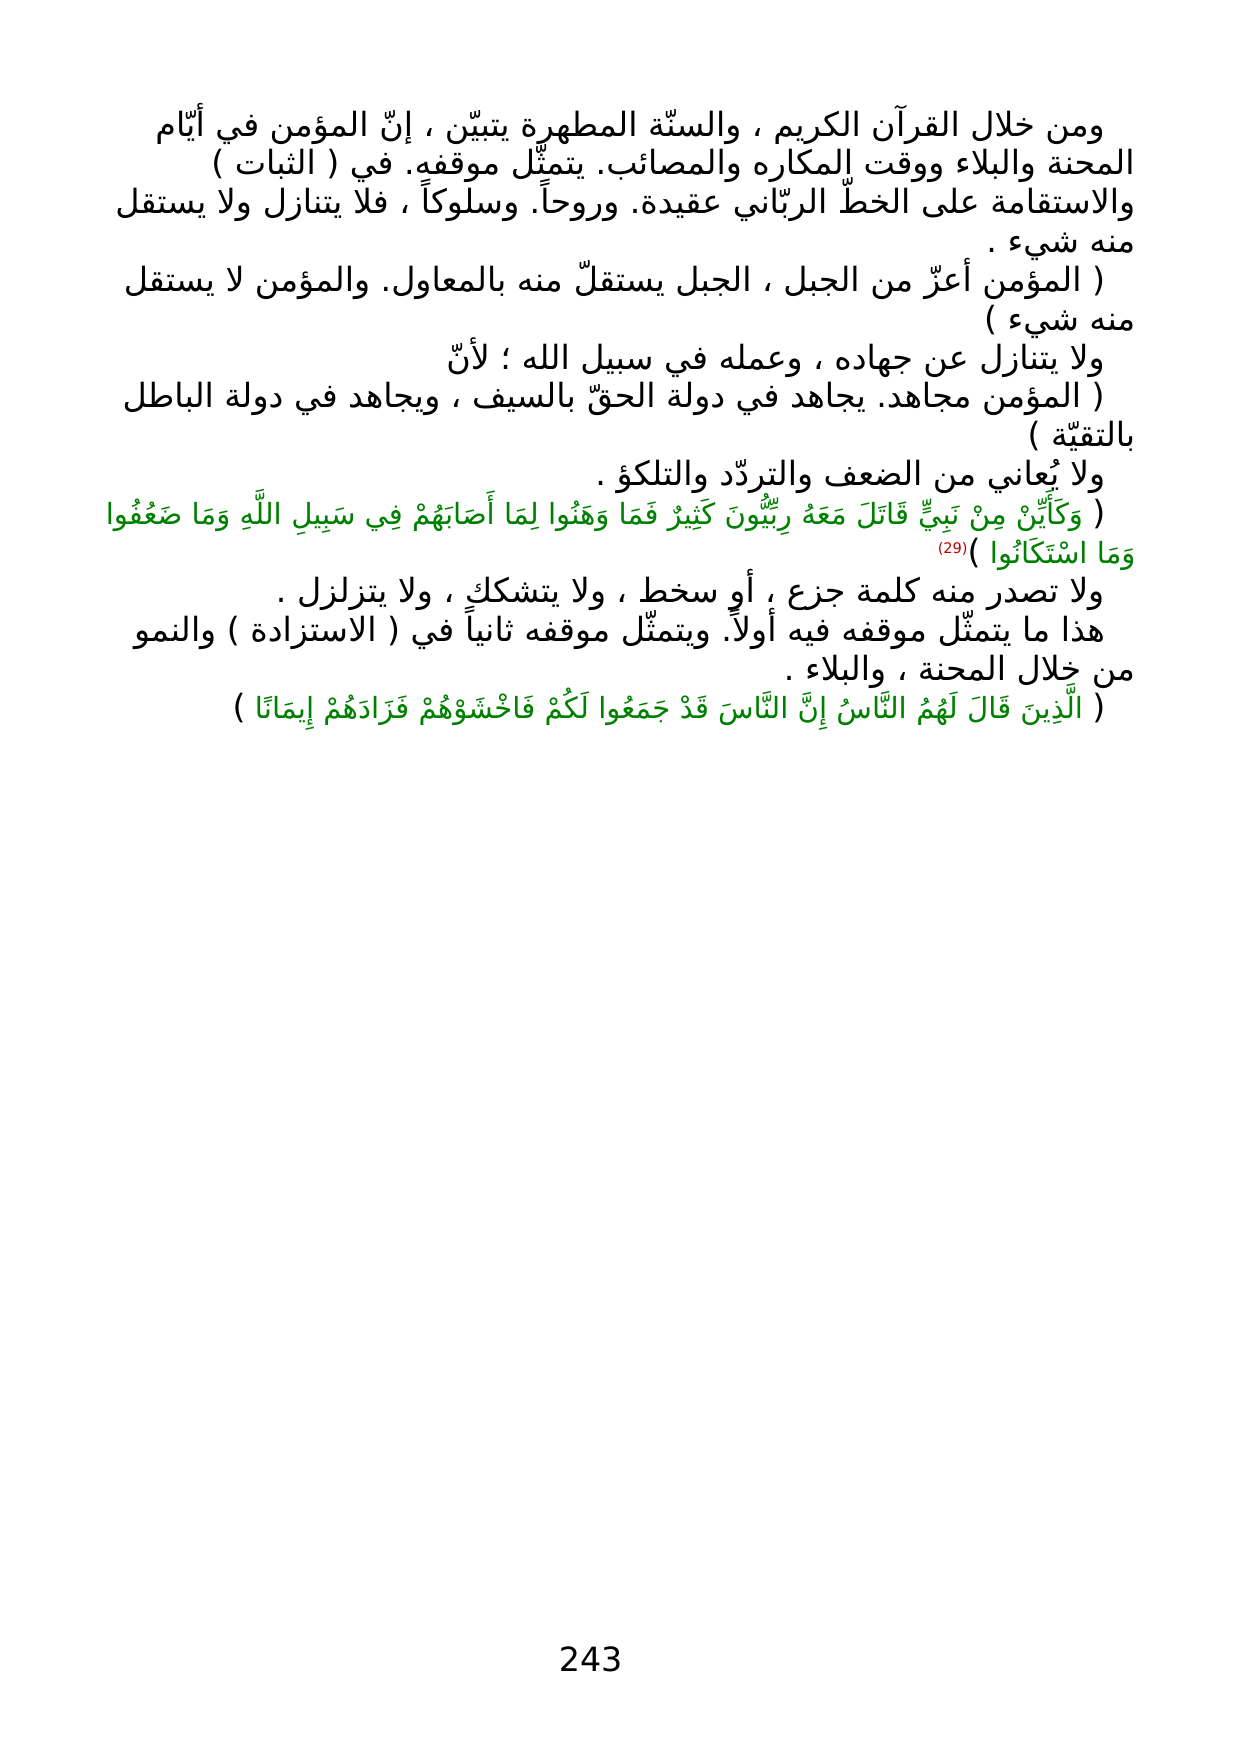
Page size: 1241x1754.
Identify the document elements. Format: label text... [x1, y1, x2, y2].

text ( المؤمن مجاهد. يجاهد في دولة الحقّ بالسيف ، ويجاهد في دولة الباطل بالتقيّة ) [105, 377, 1135, 455]
text ولا تصدر منه كلمة جزع ، أو سخط ، ولا يتشكك ، ولا يتزلزل . [105, 571, 1135, 610]
text ( المؤمن أعزّ من الجبل ، الجبل يستقلّ منه بالمعاول. والمؤمن لا يستقل منه شيء ) [105, 260, 1135, 338]
text ولا يتنازل عن جهاده ، وعمله في سبيل الله ؛ لأنّ [105, 338, 1135, 377]
text ومن خلال القرآن الكريم ، والسنّة المطهرة يتبيّن ، إنّ المؤمن في أيّام المحنة والبلاء ووقت المكاره والمصائب. يتمثّل موقفه. في ( الثبات ) والاستقامة على الخطّ الربّاني عقيدة. وروحاً. وسلوكاً ، فلا يتنازل ولا يستقل منه شيء . [105, 105, 1135, 260]
text ( الَّذِينَ قَالَ لَهُمُ النَّاسُ إِنَّ النَّاسَ قَدْ جَمَعُوا لَكُمْ فَاخْشَوْهُمْ فَزَادَهُمْ إِيمَانًا ) [105, 688, 1135, 727]
text هذا ما يتمثّل موقفه فيه أولاً. ويتمثّل موقفه ثانياً في ( الاستزادة ) والنمو من خلال المحنة ، والبلاء . [105, 610, 1135, 688]
text ( وَكَأَيِّنْ مِنْ نَبِيٍّ قَاتَلَ مَعَهُ رِبِّيُّونَ كَثِيرٌ فَمَا وَهَنُوا لِمَا أَصَابَهُمْ فِي سَبِيلِ اللَّهِ وَمَا ضَعُفُوا وَمَا اسْتَكَانُوا )(29) [105, 493, 1135, 571]
text ولا يُعاني من الضعف والتردّد والتلكؤ . [105, 455, 1135, 493]
